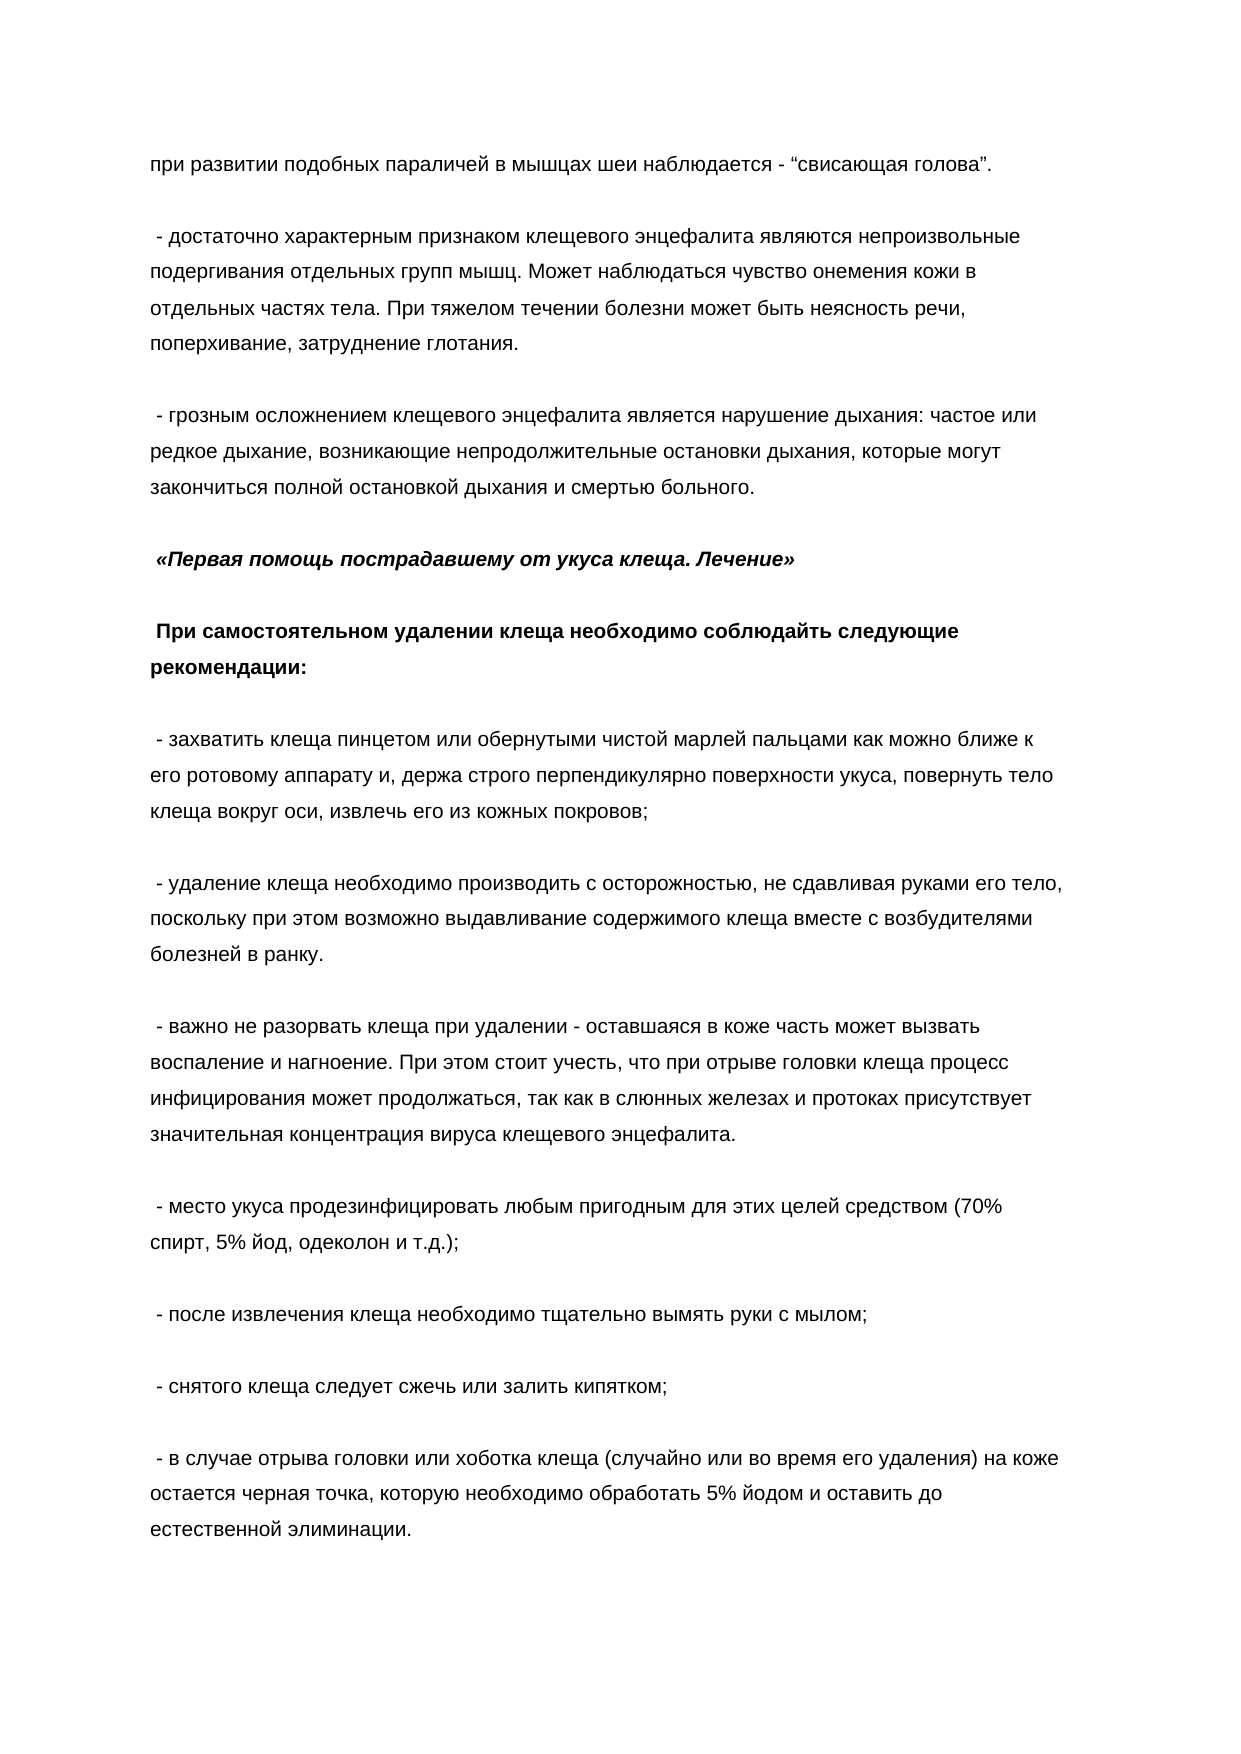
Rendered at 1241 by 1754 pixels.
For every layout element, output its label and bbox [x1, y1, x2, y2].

table_cell [140, 150, 1078, 1577]
